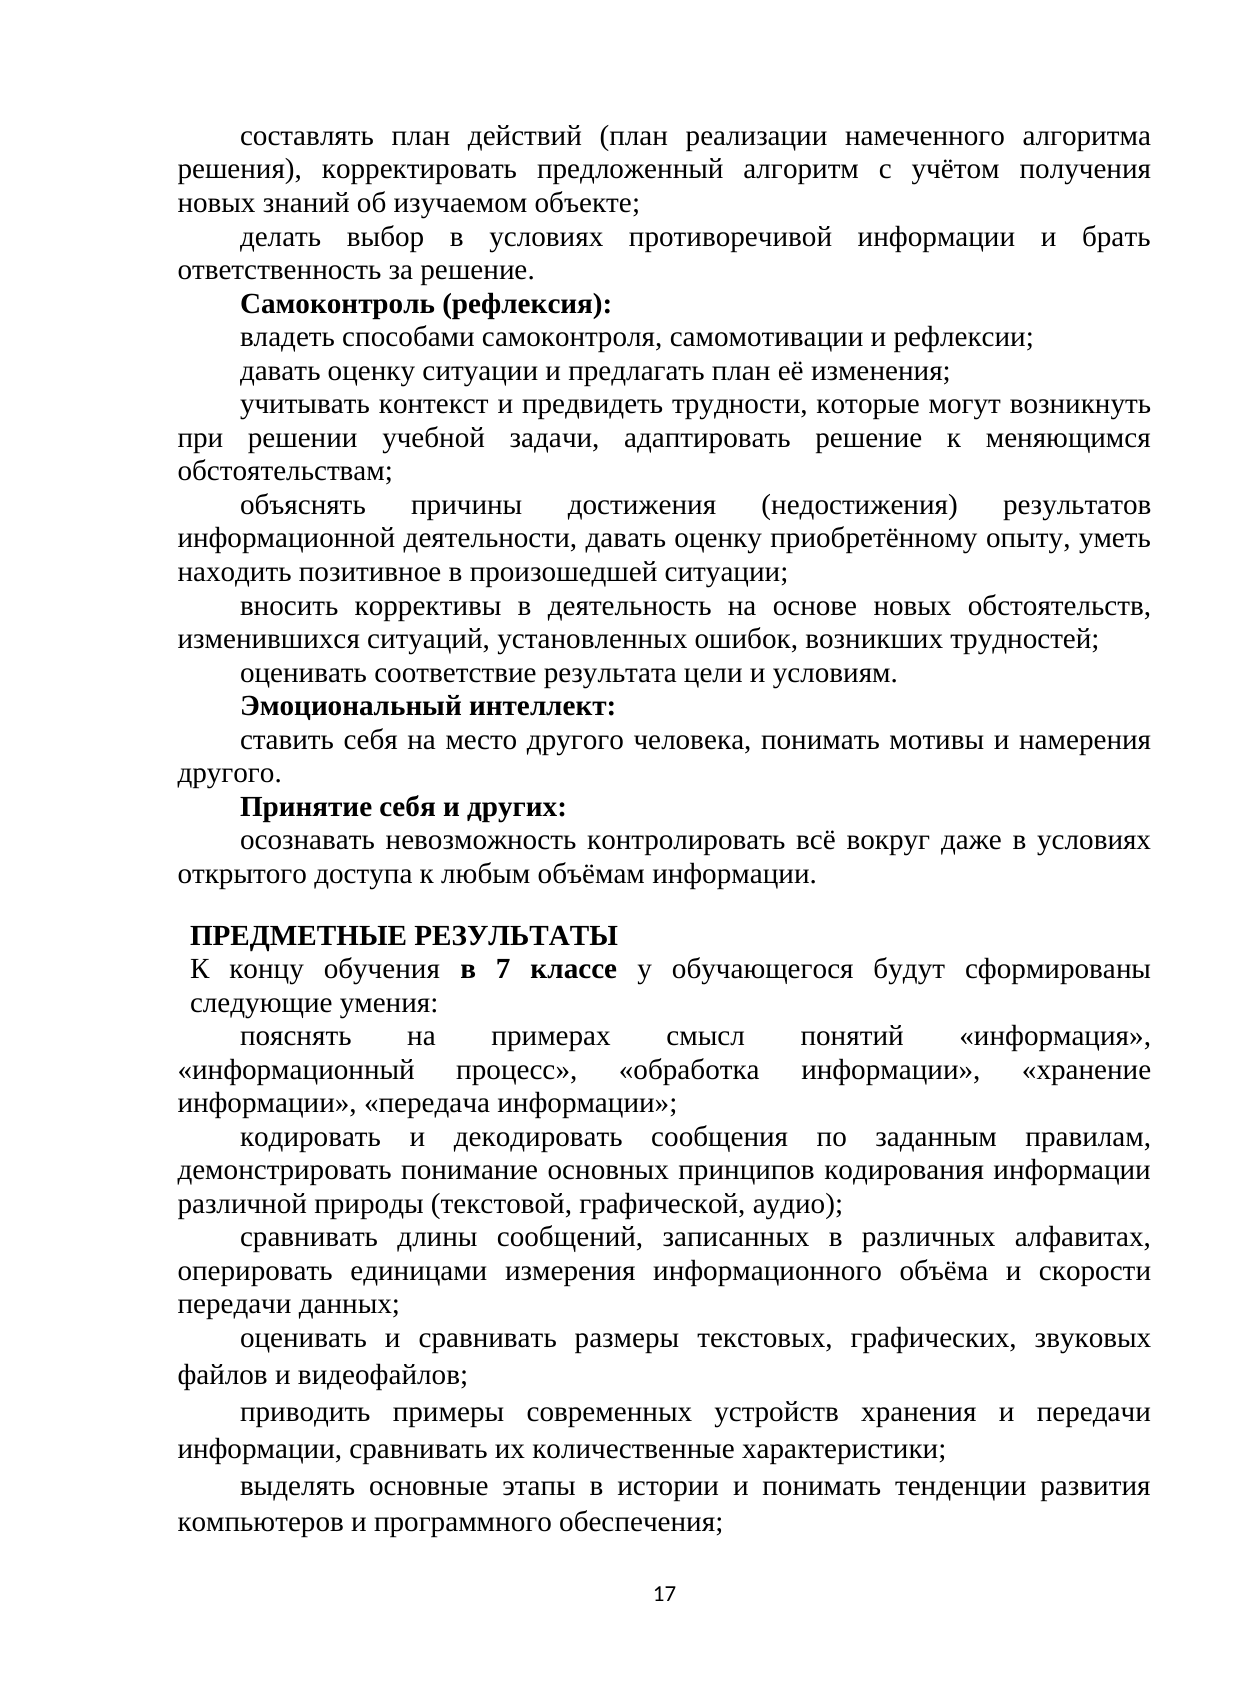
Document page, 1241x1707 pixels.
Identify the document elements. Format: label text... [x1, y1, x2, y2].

text объяснять причины достижения (недостижения) результатов информационной деятельности, давать оценку приобретённому опыту, уметь находить позитивное в произошедшей ситуации; [177, 487, 1152, 588]
text Эмоциональный интеллект: [177, 688, 1152, 722]
text вносить коррективы в деятельность на основе новых обстоятельств, изменившихся ситуаций, установленных ошибок, возникших трудностей; [177, 588, 1152, 655]
text оценивать и сравнивать размеры текстовых, графических, звуковых файлов и видеофайлов; [177, 1320, 1152, 1391]
text делать выбор в условиях противоречивой информации и брать ответственность за решение. [177, 219, 1152, 286]
text пояснять на примерах смысл понятий «информация», «информационный процесс», «обработка информации», «хранение информации», «передача информации»; [177, 1018, 1152, 1119]
text давать оценку ситуации и предлагать план её изменения; [177, 353, 1152, 386]
text осознавать невозможность контролировать всё вокруг даже в условиях открытого доступа к любым объёмам информации. [177, 822, 1152, 889]
text Самоконтроль (рефлексия): [177, 286, 1152, 319]
text сравнивать длины сообщений, записанных в различных алфавитах, оперировать единицами измерения информационного объёма и скорости передачи данных; [177, 1219, 1152, 1320]
text составлять план действий (план реализации намеченного алгоритма решения), корректировать предложенный алгоритм с учётом получения новых знаний об изучаемом объекте; [177, 118, 1152, 219]
text выделять основные этапы в истории и понимать тенденции развития компьютеров и программного обеспечения; [177, 1468, 1152, 1538]
text владеть способами самоконтроля, самомотивации и рефлексии; [177, 319, 1152, 353]
text ПРЕДМЕТНЫЕ РЕЗУЛЬТАТЫ [190, 918, 1152, 951]
text К концу обучения в 7 классе у обучающегося будут сформированы следующие умения: [190, 951, 1152, 1018]
text ставить себя на место другого человека, понимать мотивы и намерения другого. [177, 722, 1152, 789]
text учитывать контекст и предвидеть трудности, которые могут возникнуть при решении учебной задачи, адаптировать решение к меняющимся обстоятельствам; [177, 386, 1152, 487]
text оценивать соответствие результата цели и условиям. [177, 655, 1152, 688]
text Принятие себя и других: [177, 789, 1152, 822]
text приводить примеры современных устройств хранения и передачи информации, сравнивать их количественные характеристики; [177, 1394, 1152, 1464]
text кодировать и декодировать сообщения по заданным правилам, демонстрировать понимание основных принципов кодирования информации различной природы (текстовой, графической, аудио); [177, 1119, 1152, 1219]
